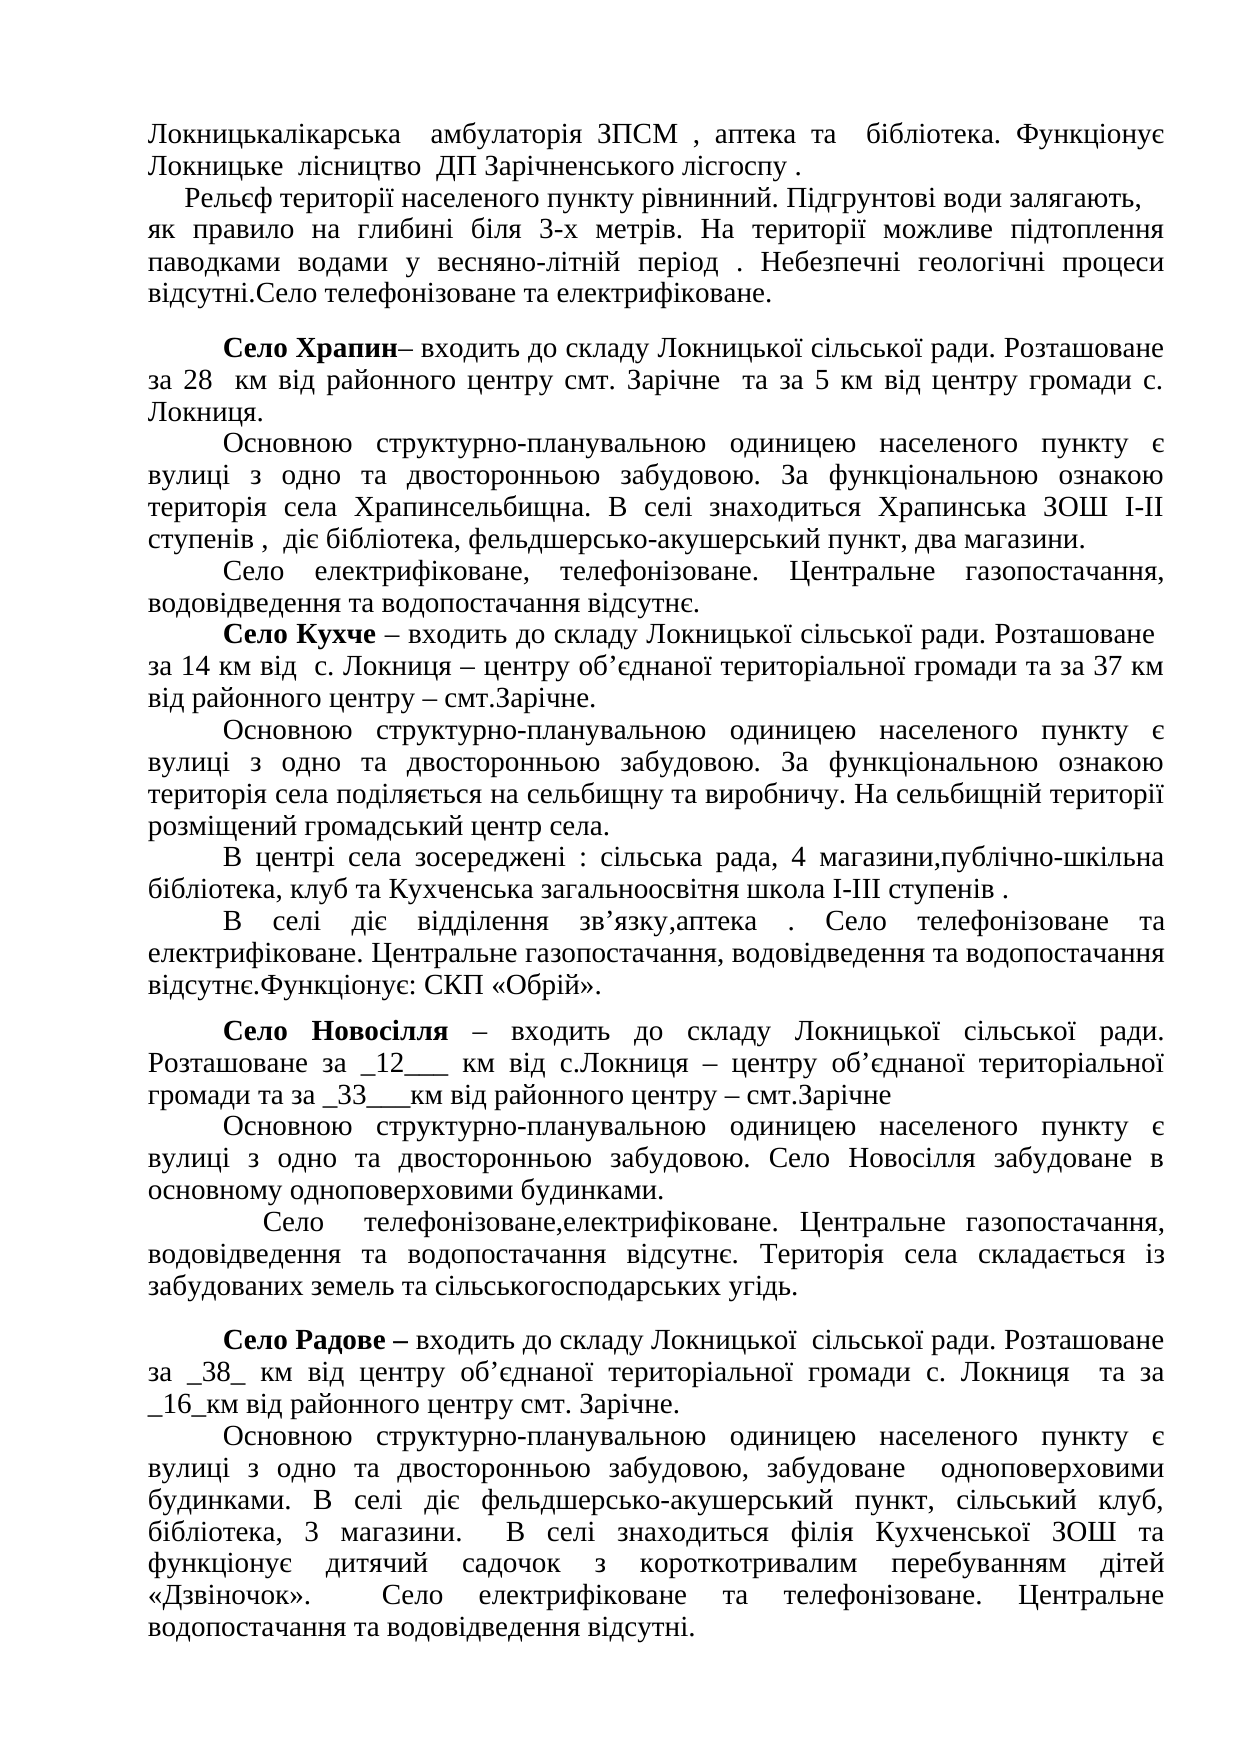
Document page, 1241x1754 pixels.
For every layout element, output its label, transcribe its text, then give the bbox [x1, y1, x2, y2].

text як правило на глибині біля 3-х метрів. На території можливе підтоплення паводками водами у весняно-літній період . Небезпечні геологічні процеси відсутні.Село телефонізоване та електрифіковане. [148, 213, 1165, 309]
text Село Новосілля – входить до складу Локницької сільської ради. Розташоване за _12___ км від с.Локниця – центру об’єднаної територіальної громади та за _33___км від районного центру – смт.Зарічне [148, 1015, 1165, 1110]
text Основною структурно-планувальною одиницею населеного пункту є вулиці з одно та двосторонньою забудовою, забудоване одноповерховими будинками. В селі діє фельдшерсько-акушерський пункт, сільський клуб, бібліотека, 3 магазини. В селі знаходиться філія Кухченської ЗОШ та функціонує дитячий садочок з короткотривалим перебуванням дітей «Дзвіночок». Село електрифіковане та телефонізоване. Центральне водопостачання та водовідведення відсутні. [148, 1420, 1165, 1643]
text Основною структурно-планувальною одиницею населеного пункту є вулиці з одно та двосторонньою забудовою. За функціональною ознакою територія села Храпинсельбищна. В селі знаходиться Храпинська ЗОШ І-ІІ ступенів , діє бібліотека, фельдшерсько-акушерський пункт, два магазини. [148, 427, 1165, 555]
text Село Радове – входить до складу Локницької сільської ради. Розташоване за _38_ км від центру об’єднаної територіальної громади с. Локниця та за _16_км від районного центру смт. Зарічне. [148, 1324, 1165, 1420]
text Основною структурно-планувальною одиницею населеного пункту є вулиці з одно та двосторонньою забудовою. За функціональною ознакою територія села поділяється на сельбищну та виробничу. На сельбищній території розміщений громадський центр села. [148, 714, 1165, 841]
text Рельєф території населеного пункту рівнинний. Підгрунтові води залягають, [148, 182, 1165, 213]
text В селі діє відділення зв’язку,аптека . Село телефонізоване та електрифіковане. Центральне газопостачання, водовідведення та водопостачання відсутнє.Функціонує: СКП «Обрій». [148, 905, 1165, 1001]
text В центрі села зосереджені : сільська рада, 4 магазини,публічно-шкільна бібліотека, клуб та Кухченська загальноосвітня школа І-ІІІ ступенів . [148, 841, 1165, 905]
text Основною структурно-планувальною одиницею населеного пункту є вулиці з одно та двосторонньою забудовою. Село Новосілля забудоване в основному одноповерховими будинками. [148, 1110, 1165, 1206]
text Село Кухче – входить до складу Локницької сільської ради. Розташоване за 14 км від с. Локниця – центру об’єднаної територіальної громади та за 37 км від районного центру – смт.Зарічне. [148, 618, 1165, 714]
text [148, 118, 1165, 182]
text Село Храпин– входить до складу Локницької сільської ради. Розташоване за 28 км від районного центру смт. Зарічне та за 5 км від центру громади с. Локниця. [148, 332, 1165, 427]
text Село телефонізоване,електрифіковане. Центральне газопостачання, водовідведення та водопостачання відсутнє. Територія села складається із забудованих земель та сільськогосподарських угідь. [148, 1206, 1165, 1301]
text Село електрифіковане, телефонізоване. Центральне газопостачання, водовідведення та водопостачання відсутнє. [148, 555, 1165, 618]
